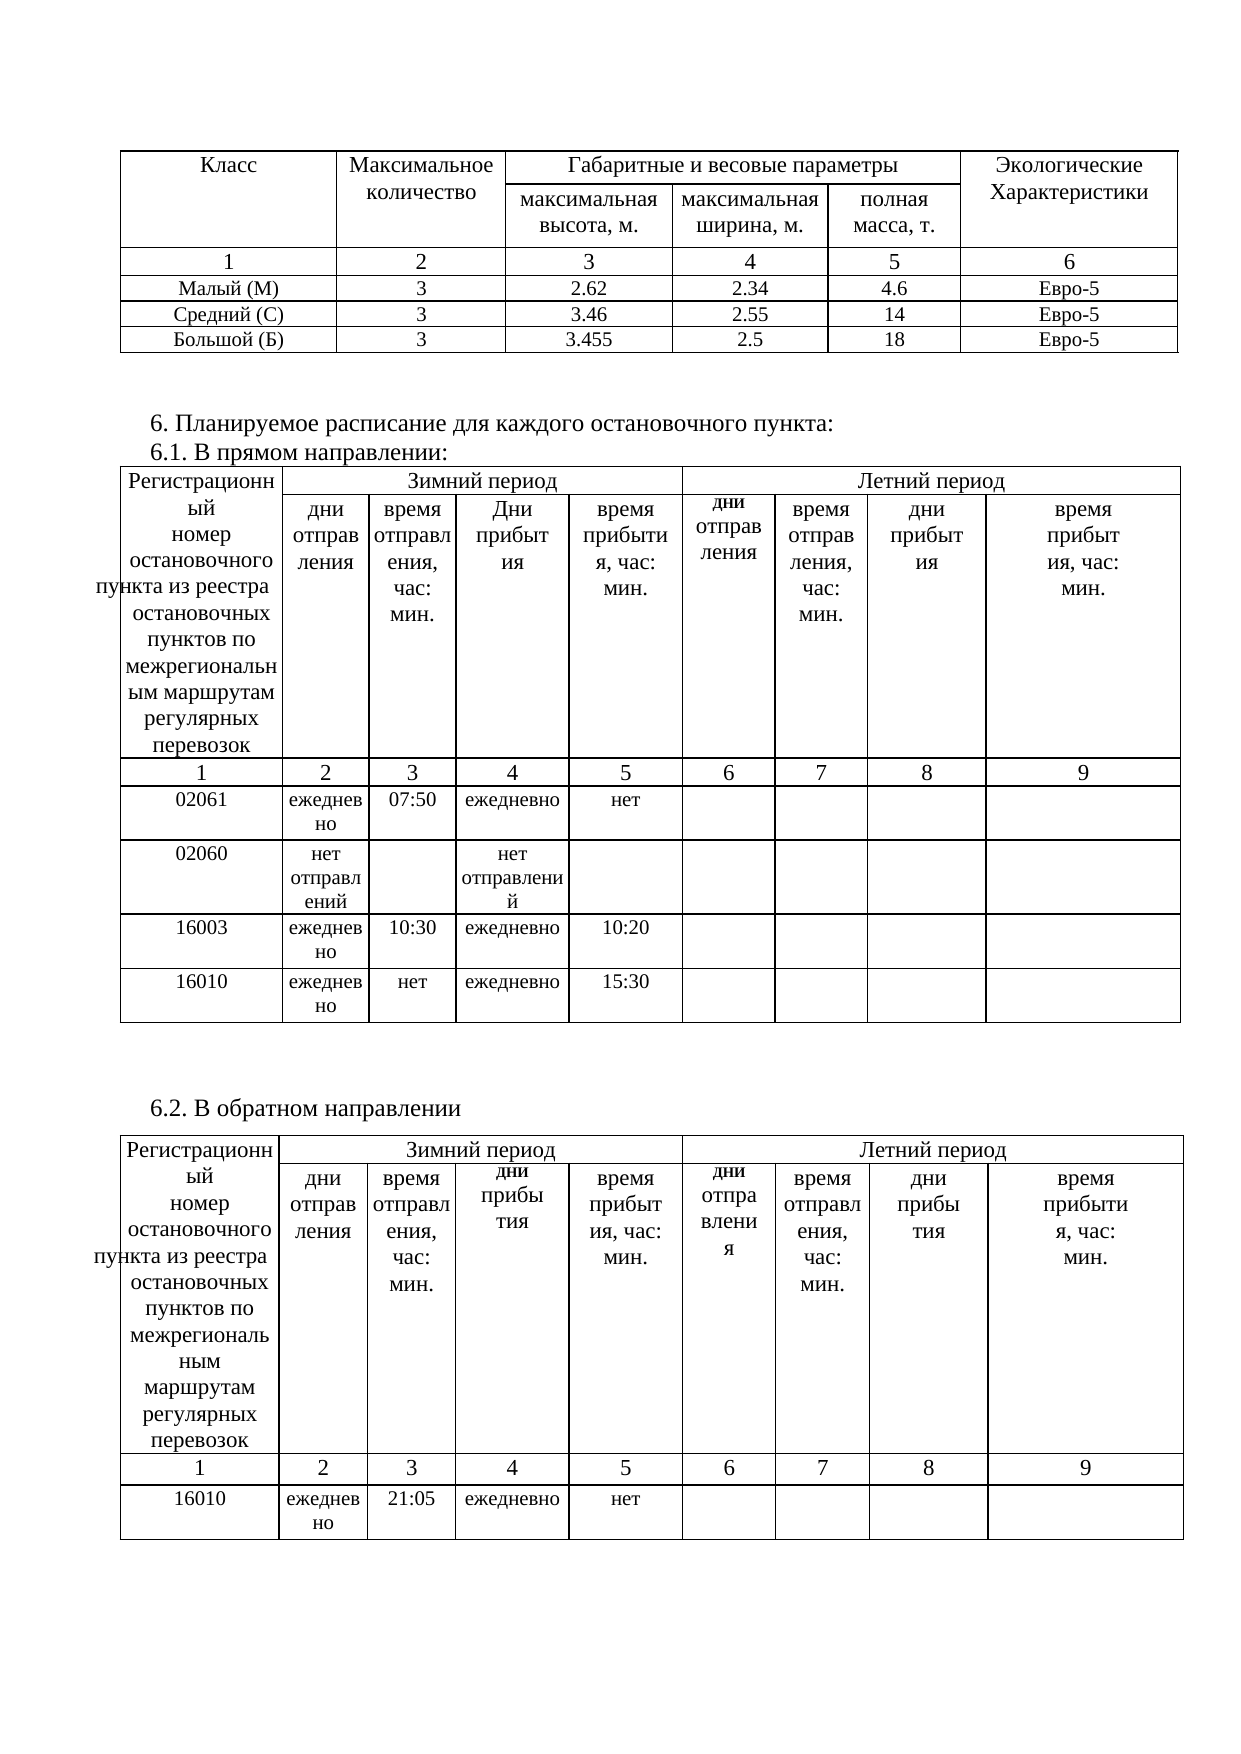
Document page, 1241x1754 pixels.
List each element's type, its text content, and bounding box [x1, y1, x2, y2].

table_cell 1 [121, 1454, 278, 1484]
table_cell ежедневно [283, 969, 368, 1022]
table_cell 1 [121, 248, 336, 274]
table_cell 2 [283, 759, 368, 785]
table_cell [570, 841, 682, 913]
table_header Летний период [683, 467, 1180, 493]
table_cell 3.46 [506, 302, 672, 326]
table_cell 02060 [121, 841, 282, 913]
table_cell нет отправлений [283, 841, 368, 913]
table_cell [868, 915, 985, 967]
table_cell время отправл ения, час: мин. [368, 1164, 455, 1452]
table_cell нет [370, 969, 455, 1022]
table_cell Евро-5 [961, 327, 1177, 351]
table_cell 2.55 [673, 302, 827, 326]
table_cell дни прибыт ия [868, 495, 985, 757]
table_cell ежедневно [456, 1486, 568, 1539]
table_cell 07:50 [370, 787, 455, 839]
table_cell 4 [673, 248, 827, 274]
table_cell ежедневно [457, 787, 568, 839]
table_cell 10:30 [370, 915, 455, 967]
table_cell [868, 841, 985, 913]
table_cell время прибыт ия, час: мин. [987, 495, 1180, 757]
table_cell максимальная ширина, м. [673, 185, 827, 247]
table_cell [987, 915, 1180, 967]
table_cell ежедневно [283, 787, 368, 839]
table_cell 4.6 [829, 276, 960, 300]
table_cell 3 [370, 759, 455, 785]
table_cell время прибыти я, час: мин. [989, 1164, 1183, 1452]
table_cell нет [570, 787, 682, 839]
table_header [121, 1136, 278, 1452]
table_header Экологические Характеристики [961, 152, 1177, 247]
table_cell дни отправ ления [283, 495, 368, 757]
table_cell [776, 1486, 869, 1539]
table_cell 14 [829, 302, 960, 326]
table_header Зимний период [283, 467, 682, 493]
table_cell 7 [776, 1454, 869, 1484]
table_cell 3 [506, 248, 672, 274]
table_cell 2 [337, 248, 505, 274]
table_header Зимний период [280, 1136, 682, 1163]
table_cell [776, 787, 867, 839]
table_cell 5 [829, 248, 960, 274]
table_cell 4 [456, 1454, 568, 1484]
table_cell нет [570, 1486, 682, 1539]
table_header Летний период [683, 1136, 1183, 1163]
table_cell 16010 [121, 1486, 278, 1539]
table_cell [370, 841, 455, 913]
table_cell 15:30 [570, 969, 682, 1022]
table_cell 2.5 [673, 327, 827, 351]
table_cell 1 [121, 759, 282, 785]
table_cell Дни прибыт ия [457, 495, 568, 757]
table_cell ДНИ отправ ления [683, 495, 774, 757]
table_header Максимальное количество [337, 152, 505, 247]
table_header Габаритные и весовые параметры [506, 152, 960, 183]
table_cell 6 [683, 759, 774, 785]
table_cell 5 [570, 1454, 682, 1484]
table_cell 18 [829, 327, 960, 351]
table_cell [683, 969, 774, 1022]
table_cell [776, 841, 867, 913]
table_cell 6 [961, 248, 1177, 274]
table_cell ежедневно [280, 1486, 367, 1539]
table_cell 6 [683, 1454, 775, 1484]
table_cell [868, 787, 985, 839]
table_cell ДНИ прибы тия [456, 1164, 568, 1452]
table_cell нет отправлений [457, 841, 568, 913]
table_cell 2.34 [673, 276, 827, 300]
table_cell Евро-5 [961, 302, 1177, 326]
table_cell 10:20 [570, 915, 682, 967]
table_cell Средний (С) [121, 302, 336, 326]
table_cell 3 [337, 327, 505, 351]
table_cell [683, 1486, 775, 1539]
table_cell 9 [987, 759, 1180, 785]
table_cell [683, 841, 774, 913]
text 6.2. В обратном направлении [150, 1093, 1090, 1122]
table_cell ежедневно [457, 915, 568, 967]
table_cell время прибыт ия, час: мин. [570, 1164, 682, 1452]
table_cell максимальная высота, м. [506, 185, 672, 247]
table_cell ежедневно [283, 915, 368, 967]
text 6. Планируемое расписание для каждого остановочного пункта: [150, 408, 1090, 437]
table_cell [683, 915, 774, 967]
table_cell [987, 787, 1180, 839]
table_cell [987, 969, 1180, 1022]
table_cell полная масса, т. [829, 185, 960, 247]
table_cell 7 [776, 759, 867, 785]
table_cell 2.62 [506, 276, 672, 300]
table_cell дни прибы тия [870, 1164, 987, 1452]
table_cell Малый (М) [121, 276, 336, 300]
table_cell [868, 969, 985, 1022]
table_cell 9 [989, 1454, 1183, 1484]
table_cell 3 [337, 276, 505, 300]
table_cell [870, 1486, 987, 1539]
table_cell дни отправ ления [280, 1164, 367, 1452]
table_cell 16003 [121, 915, 282, 967]
table_cell 8 [868, 759, 985, 785]
table_cell Евро-5 [961, 276, 1177, 300]
table_cell время отправл ения, час: мин. [776, 1164, 869, 1452]
table_cell 5 [570, 759, 682, 785]
table_cell [776, 915, 867, 967]
table_cell [683, 787, 774, 839]
table_cell ДНИ отпра влени я [683, 1164, 775, 1452]
table_cell 16010 [121, 969, 282, 1022]
table_header Регистрационный номер остановочного пункта из реестра остановочных пунктов по межрегиональным маршрутам регулярных перевозок [121, 467, 282, 757]
table_cell ежедневно [457, 969, 568, 1022]
table_header Класс [121, 152, 336, 247]
table_cell 3 [368, 1454, 455, 1484]
table_cell Большой (Б) [121, 327, 336, 351]
table_cell 3.455 [506, 327, 672, 351]
table_cell 4 [457, 759, 568, 785]
table_cell время отправл ения, час: мин. [370, 495, 455, 757]
table_cell 8 [870, 1454, 987, 1484]
table_cell [776, 969, 867, 1022]
table_cell 21:05 [368, 1486, 455, 1539]
table_cell время прибыти я, час: мин. [570, 495, 682, 757]
table_cell время отправ ления, час: мин. [776, 495, 867, 757]
table_cell 02061 [121, 787, 282, 839]
table_cell 3 [337, 302, 505, 326]
table_cell 2 [280, 1454, 367, 1484]
text 6.1. В прямом направлении: [150, 437, 1090, 466]
table_cell [987, 841, 1180, 913]
table_cell [989, 1486, 1183, 1539]
